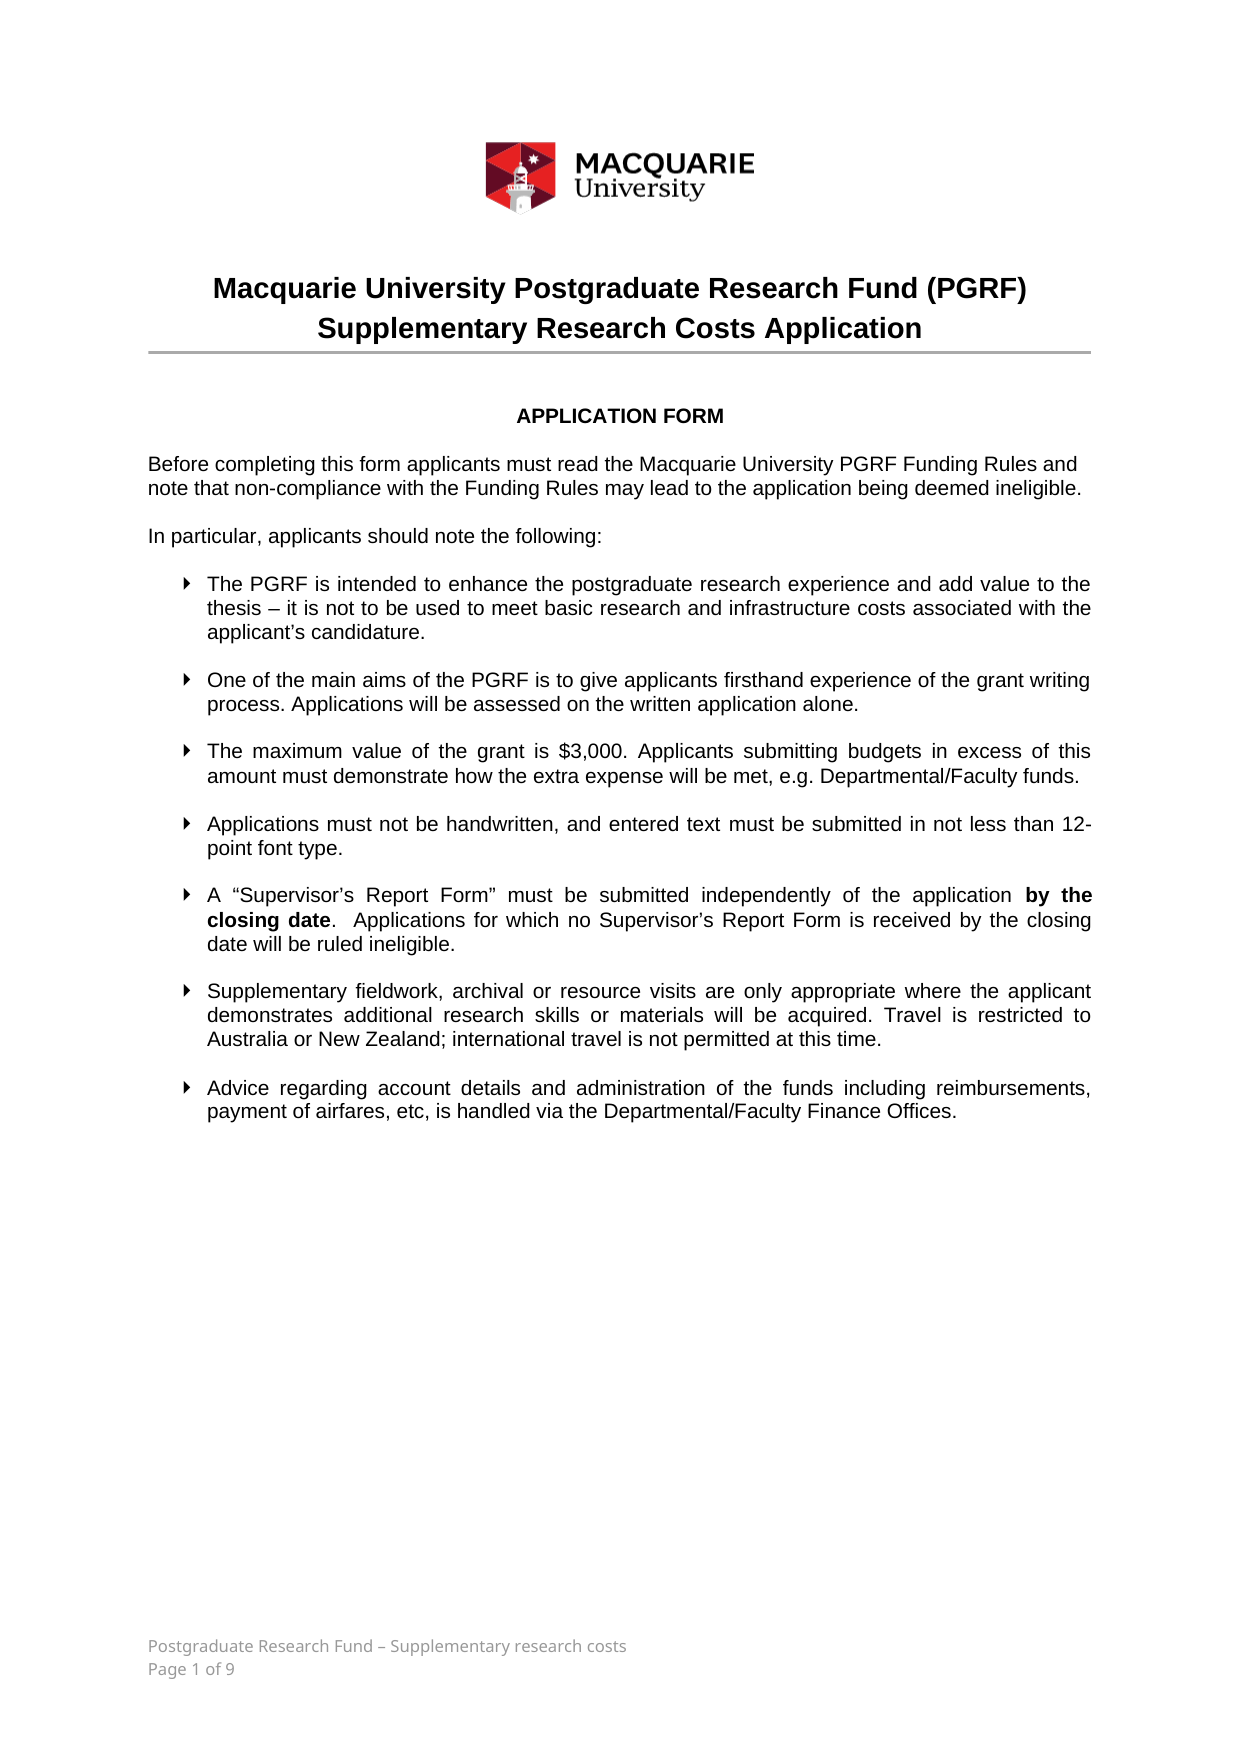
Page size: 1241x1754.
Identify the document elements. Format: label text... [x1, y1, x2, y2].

title Supplementary Research Costs Application [148, 311, 1092, 345]
list The PGRF is intended to enhance the postgraduate research experience and add value to the thesis – it is not to be used to meet basic research and infrastructure costs associated with the applicant’s candidature. [177, 571, 1092, 643]
list A “Supervisor’s Report Form” must be submitted independently of the application by the closing date. Applications for which no Supervisor’s Report Form is received by the closing date will be ruled ineligible. [177, 883, 1092, 955]
title Macquarie University Postgraduate Research Fund (PGRF) [148, 271, 1092, 305]
subtitle APPLICATION FORM [148, 404, 1092, 428]
list One of the main aims of the PGRF is to give applicants firsthand experience of the grant writing process. Applications will be assessed on the written application alone. [177, 667, 1092, 715]
text Before completing this form applicants must read the Macquarie University PGRF Funding Rules and note that non-compliance with the Funding Rules may lead to the application being deemed ineligible. [148, 452, 1092, 499]
list The maximum value of the grant is $3,000. Applicants submitting budgets in excess of this amount must demonstrate how the extra expense will be met, e.g. Departmental/Faculty funds. [177, 739, 1092, 787]
picture [451, 118, 789, 232]
list Applications must not be handwritten, and entered text must be submitted in not less than 12-point font type. [177, 811, 1092, 859]
list Supplementary fieldwork, archival or resource visits are only appropriate where the applicant demonstrates additional research skills or materials will be acquired. Travel is restricted to Australia or New Zealand; international travel is not permitted at this time. [177, 979, 1092, 1051]
list Advice regarding account details and administration of the funds including reimbursements, payment of airfares, etc, is handled via the Departmental/Faculty Finance Offices. [177, 1075, 1092, 1123]
text In particular, applicants should note the following: [148, 523, 1092, 547]
